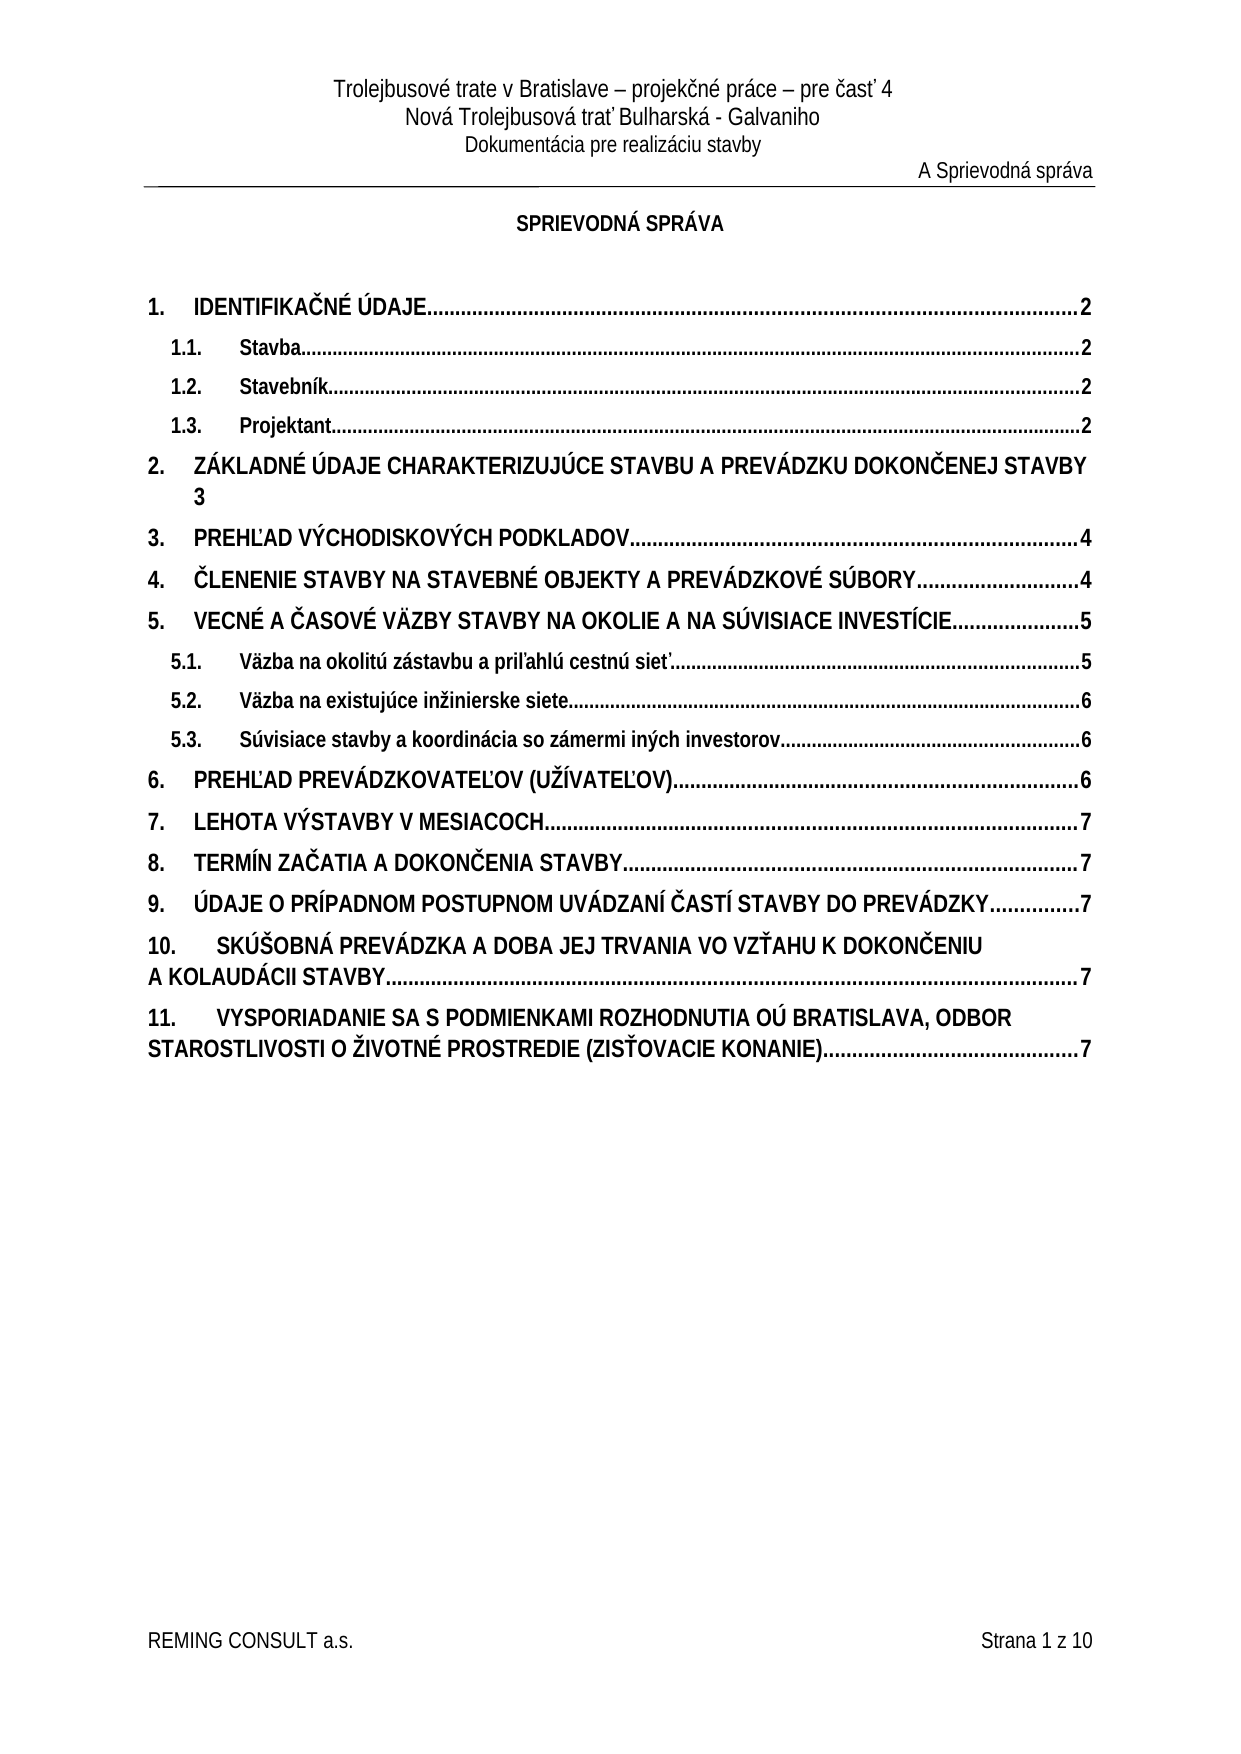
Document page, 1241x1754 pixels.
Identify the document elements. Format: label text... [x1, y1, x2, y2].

text 4. Členenie stavby na stavebné objekty a prevádzkové súbory 4 [148, 565, 1093, 593]
text 5.1. Väzba na okolitú zástavbu a priľahlú cestnú sieť 5 [171, 648, 1093, 674]
text 2. Základné údaje charakterizujúce stavbu a prevádzku dokončenej stavby 3 [148, 451, 1093, 511]
text 1.3. Projektant 2 [171, 412, 1093, 438]
text 5.3. Súvisiace stavby a koordinácia so zámermi iných investorov 6 [171, 726, 1093, 752]
text 9. Údaje o prípadnom postupnom uvádzaní častí stavby do prevádzky 7 [148, 889, 1093, 918]
text 7. Lehota výstavby v mesiacoch 7 [148, 807, 1093, 835]
text 6. Prehľad prevádzkovateľov (užívateľov) 6 [148, 765, 1093, 794]
text 1. Identifikačné údaje 2 [148, 292, 1093, 321]
text 11. Vysporiadanie sa s podmienkami Rozhodnutia OÚ Bratislava, odbor starostlivosti o životné prostredie (zisťovacie konanie) 7 [148, 1003, 1093, 1063]
text 3. Prehľad východiskových podkladov 4 [148, 523, 1093, 552]
text SPRIEVODNÁ SPRÁVA [148, 210, 1093, 236]
text 5.2. Väzba na existujúce inžinierske siete 6 [171, 687, 1093, 713]
text 10. Skúšobná prevádzka a doba jej trvania vo vzťahu k dokončeniu a kolaudácii stavby 7 [148, 931, 1093, 991]
text 1.2. Stavebník 2 [171, 373, 1093, 399]
text 8. Termín začatia a dokončenia stavby 7 [148, 848, 1093, 877]
text 1.1. Stavba 2 [171, 333, 1093, 360]
text 5. Vecné a časové väzby stavby na okolie a na súvisiace investície 5 [148, 606, 1093, 635]
